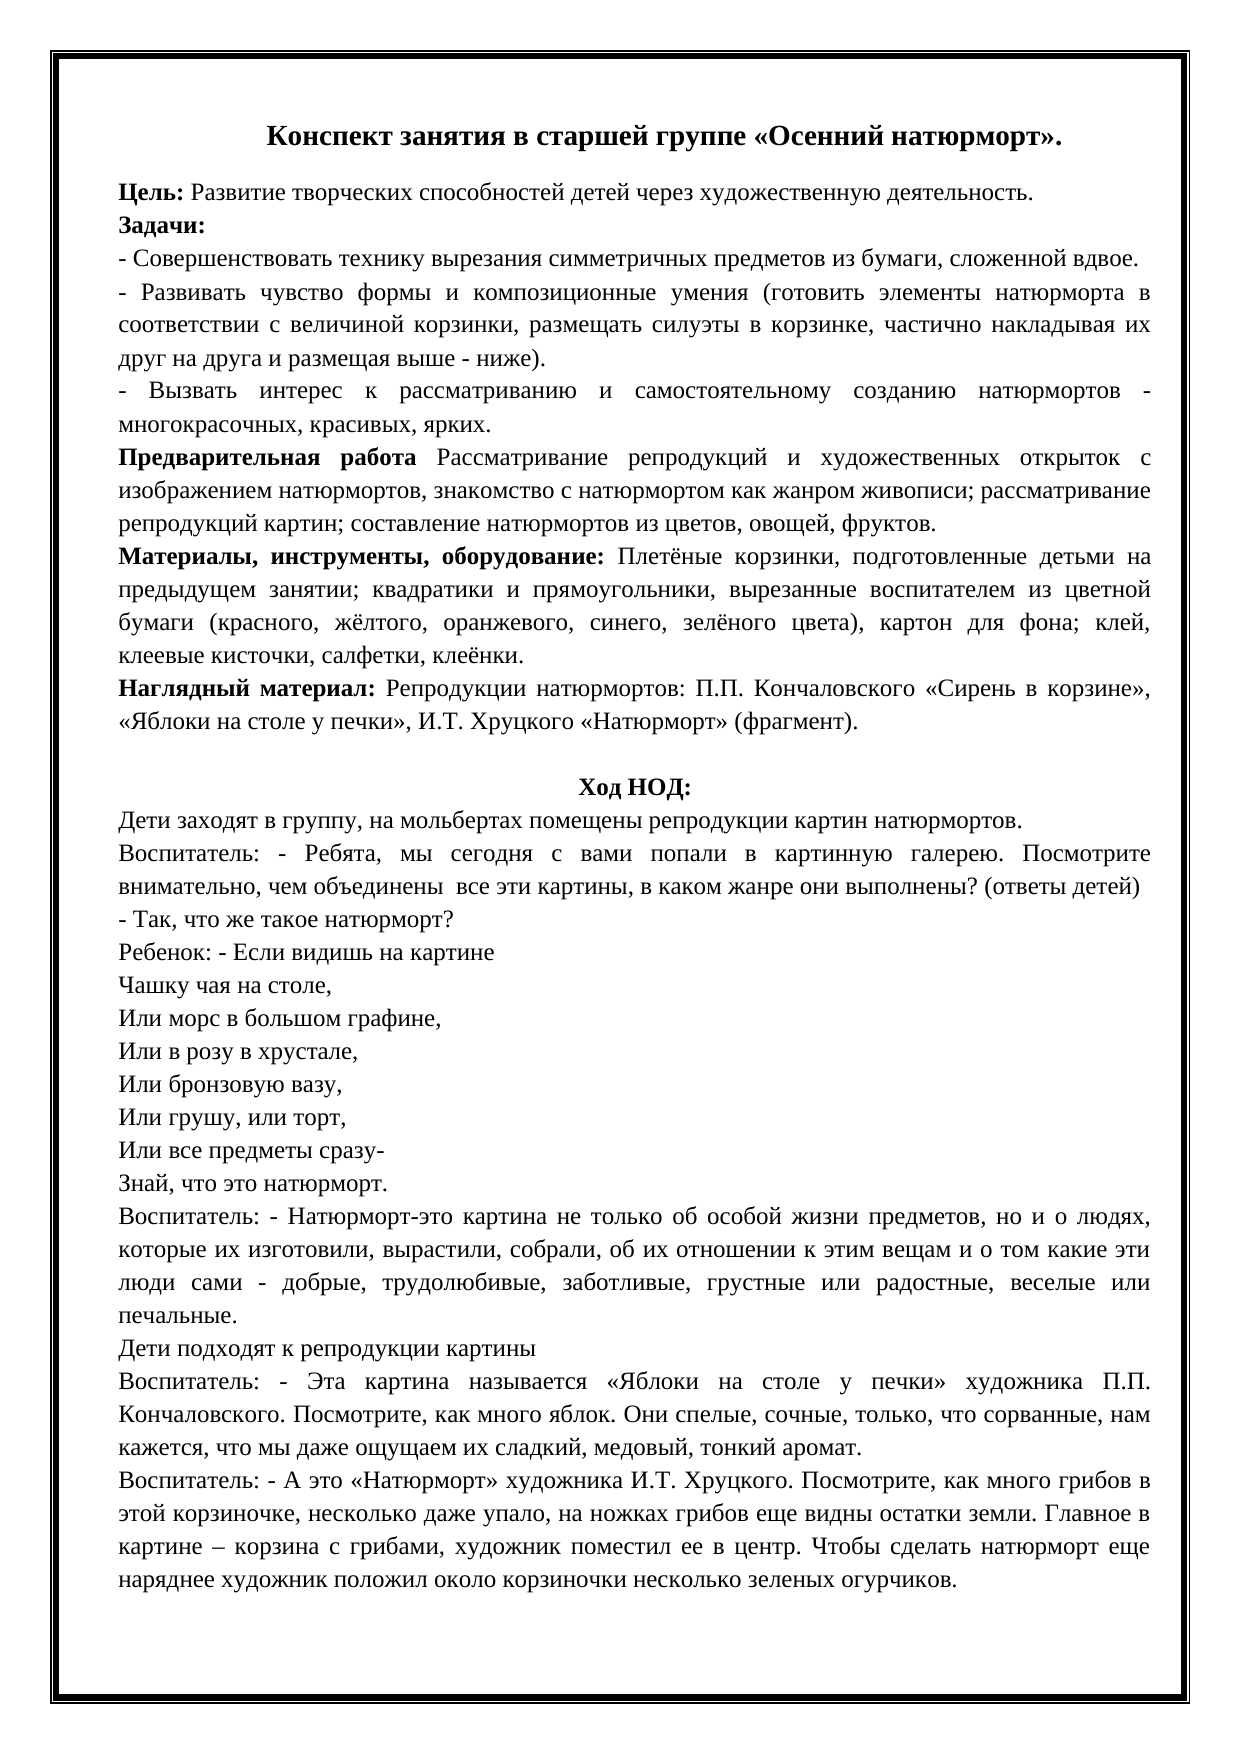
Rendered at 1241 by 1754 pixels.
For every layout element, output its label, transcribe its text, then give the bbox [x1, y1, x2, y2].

text Воспитатель: - А это «Натюрморт» художника И.Т. Хруцкого. Посмотрите, как много грибов в этой корзиночке, несколько даже упало, на ножках грибов еще видны остатки земли. Главное в картине – корзина с грибами, художник поместил ее в центр. Чтобы сделать натюрморт еще наряднее художник положил около корзиночки несколько зеленых огурчиков. [118, 1465, 1152, 1593]
text Воспитатель: - Ребята, мы сегодня с вами попали в картинную галерею. Посмотрите внимательно, чем объединены все эти картины, в каком жанре они выполнены? (ответы детей) [118, 838, 1152, 900]
text Знай, что это натюрморт. [118, 1168, 1152, 1197]
text Или бронзовую вазу, [118, 1069, 1152, 1098]
text Материалы, инструменты, оборудование: Плетёные корзинки, подготовленные детьми на предыдущем занятии; квадратики и прямоугольники, вырезанные воспитателем из цветной бумаги (красного, жёлтого, оранжевого, синего, зелёного цвета), картон для фона; клей, клеевые кисточки, салфетки, клеёнки. [118, 541, 1152, 668]
text - Развивать чувство формы и композиционные умения (готовить элементы натюрморта в соответствии с величиной корзинки, размещать силуэты в корзинке, частично накладывая их друг на друга и размещая выше - ниже). [118, 277, 1152, 371]
text - Вызвать интерес к рассматриванию и самостоятельному созданию натюрмортов - многокрасочных, красивых, ярких. [118, 376, 1152, 437]
text Наглядный материал: Репродукции натюрмортов: П.П. Кончаловского «Сирень в корзине», «Яблоки на столе у печки», И.Т. Хруцкого «Натюрморт» (фрагмент). [118, 673, 1152, 734]
text Или в розу в хрустале, [118, 1036, 1152, 1065]
text Или все предметы сразу- [118, 1135, 1152, 1164]
text Дети заходят в группу, на мольбертах помещены репродукции картин натюрмортов. [118, 805, 1152, 834]
text Цель: Развитие творческих способностей детей через художественную деятельность. [118, 177, 1152, 206]
text Ход НОД: [118, 772, 1152, 801]
text Ребенок: - Если видишь на картине [118, 937, 1152, 966]
text Дети подходят к репродукции картины [118, 1333, 1152, 1362]
text Или морс в большом графине, [118, 1003, 1152, 1032]
text Задачи: [118, 211, 1152, 239]
text Предварительная работа Рассматривание репродукций и художественных открыток с изображением натюрмортов, знакомство с натюрмортом как жанром живописи; рассматривание репродукций картин; составление натюрмортов из цветов, овощей, фруктов. [118, 442, 1152, 536]
text Или грушу, или торт, [118, 1102, 1152, 1131]
text Воспитатель: - Эта картина называется «Яблоки на столе у печки» художника П.П. Кончаловского. Посмотрите, как много яблок. Они спелые, сочные, только, что сорванные, нам кажется, что мы даже ощущаем их сладкий, медовый, тонкий аромат. [118, 1366, 1152, 1461]
text Чашку чая на столе, [118, 970, 1152, 999]
text Воспитатель: - Натюрморт-это картина не только об особой жизни предметов, но и о людях, которые их изготовили, вырастили, собрали, об их отношении к этим вещам и о том какие эти люди сами - добрые, трудолюбивые, заботливые, грустные или радостные, веселые или печальные. [118, 1201, 1152, 1329]
text - Совершенствовать технику вырезания симметричных предметов из бумаги, сложенной вдвое. [118, 243, 1152, 272]
text - Так, что же такое натюрморт? [118, 904, 1152, 933]
text Конспект занятия в старшей группе «Осенний натюрморт». [177, 118, 1152, 152]
